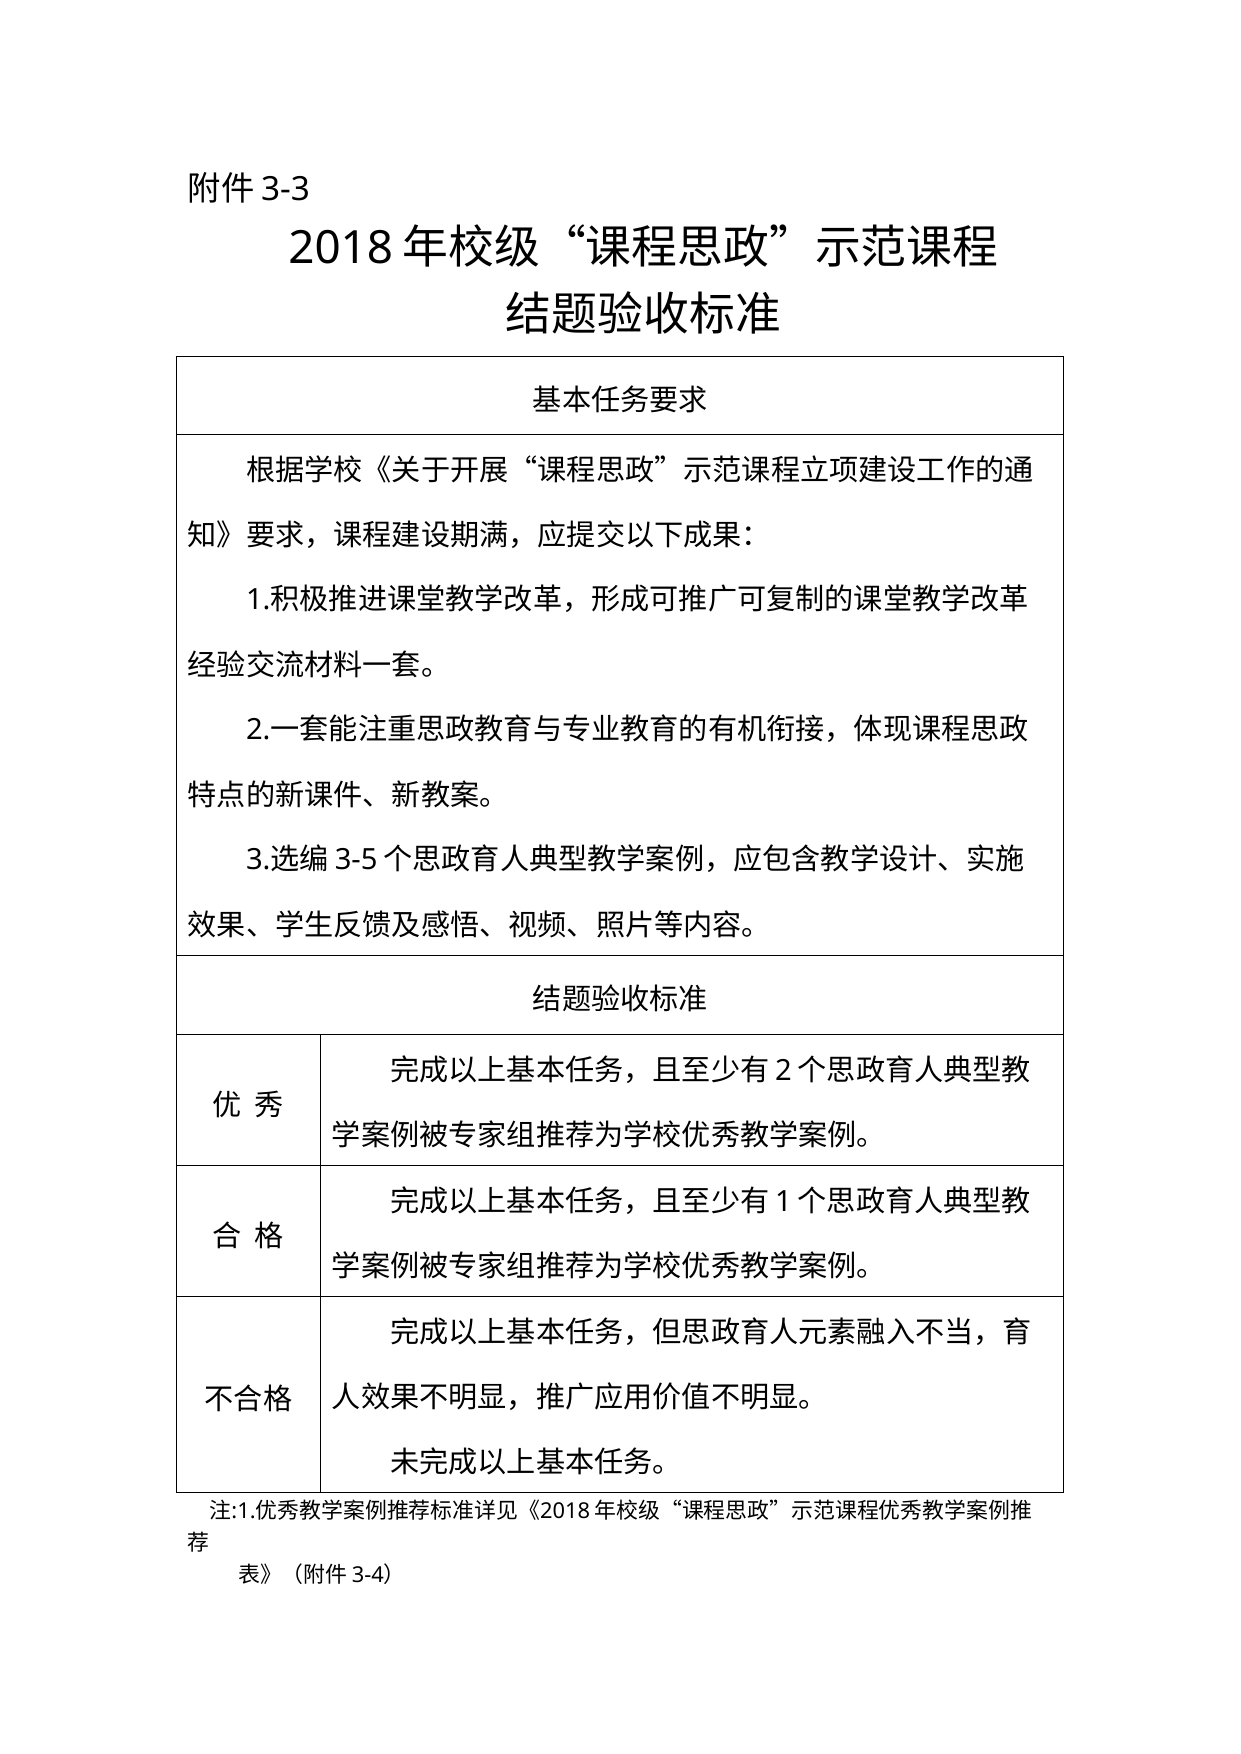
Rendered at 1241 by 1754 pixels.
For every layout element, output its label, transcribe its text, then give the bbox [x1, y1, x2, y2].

table_cell 合 格 [177, 1166, 320, 1296]
table_cell 结题验收标准 [177, 956, 1063, 1034]
text 2018年校级“课程思政”示范课程 [187, 210, 1053, 277]
table_cell 完成以上基本任务，但思政育人元素融入不当，育人效果不明显，推广应用价值不明显。 未完成以上基本任务。 [321, 1297, 1063, 1492]
table_cell 完成以上基本任务，且至少有2个思政育人典型教学案例被专家组推荐为学校优秀教学案例。 [321, 1035, 1063, 1165]
table_cell 完成以上基本任务，且至少有1个思政育人典型教学案例被专家组推荐为学校优秀教学案例。 [321, 1166, 1063, 1296]
text 注:1.优秀教学案例推荐标准详见《2018年校级“课程思政”示范课程优秀教学案例推荐 [187, 1493, 1053, 1557]
text 附件3-3 [187, 162, 1053, 210]
table_cell 优 秀 [177, 1035, 320, 1165]
text 结题验收标准 [187, 277, 1053, 343]
table_cell 根据学校《关于开展“课程思政”示范课程立项建设工作的通知》要求，课程建设期满，应提交以下成果： 1.积极推进课堂教学改革，形成可推广可复制的课堂教学改革经验交流材料一套。 2.一套能注重思政教育与专业教育的有机衔接，体现课程思政特点的新课件、新教案。 3.选编3-5个思政育人典型教学案例，应包含教学设计、实施效果、学生反馈及感悟、视频、照片等内容。 [177, 435, 1063, 955]
table_header 基本任务要求 [177, 357, 1063, 434]
table_cell 不合格 [177, 1297, 320, 1492]
text 表》（附件3-4） [187, 1557, 1053, 1588]
